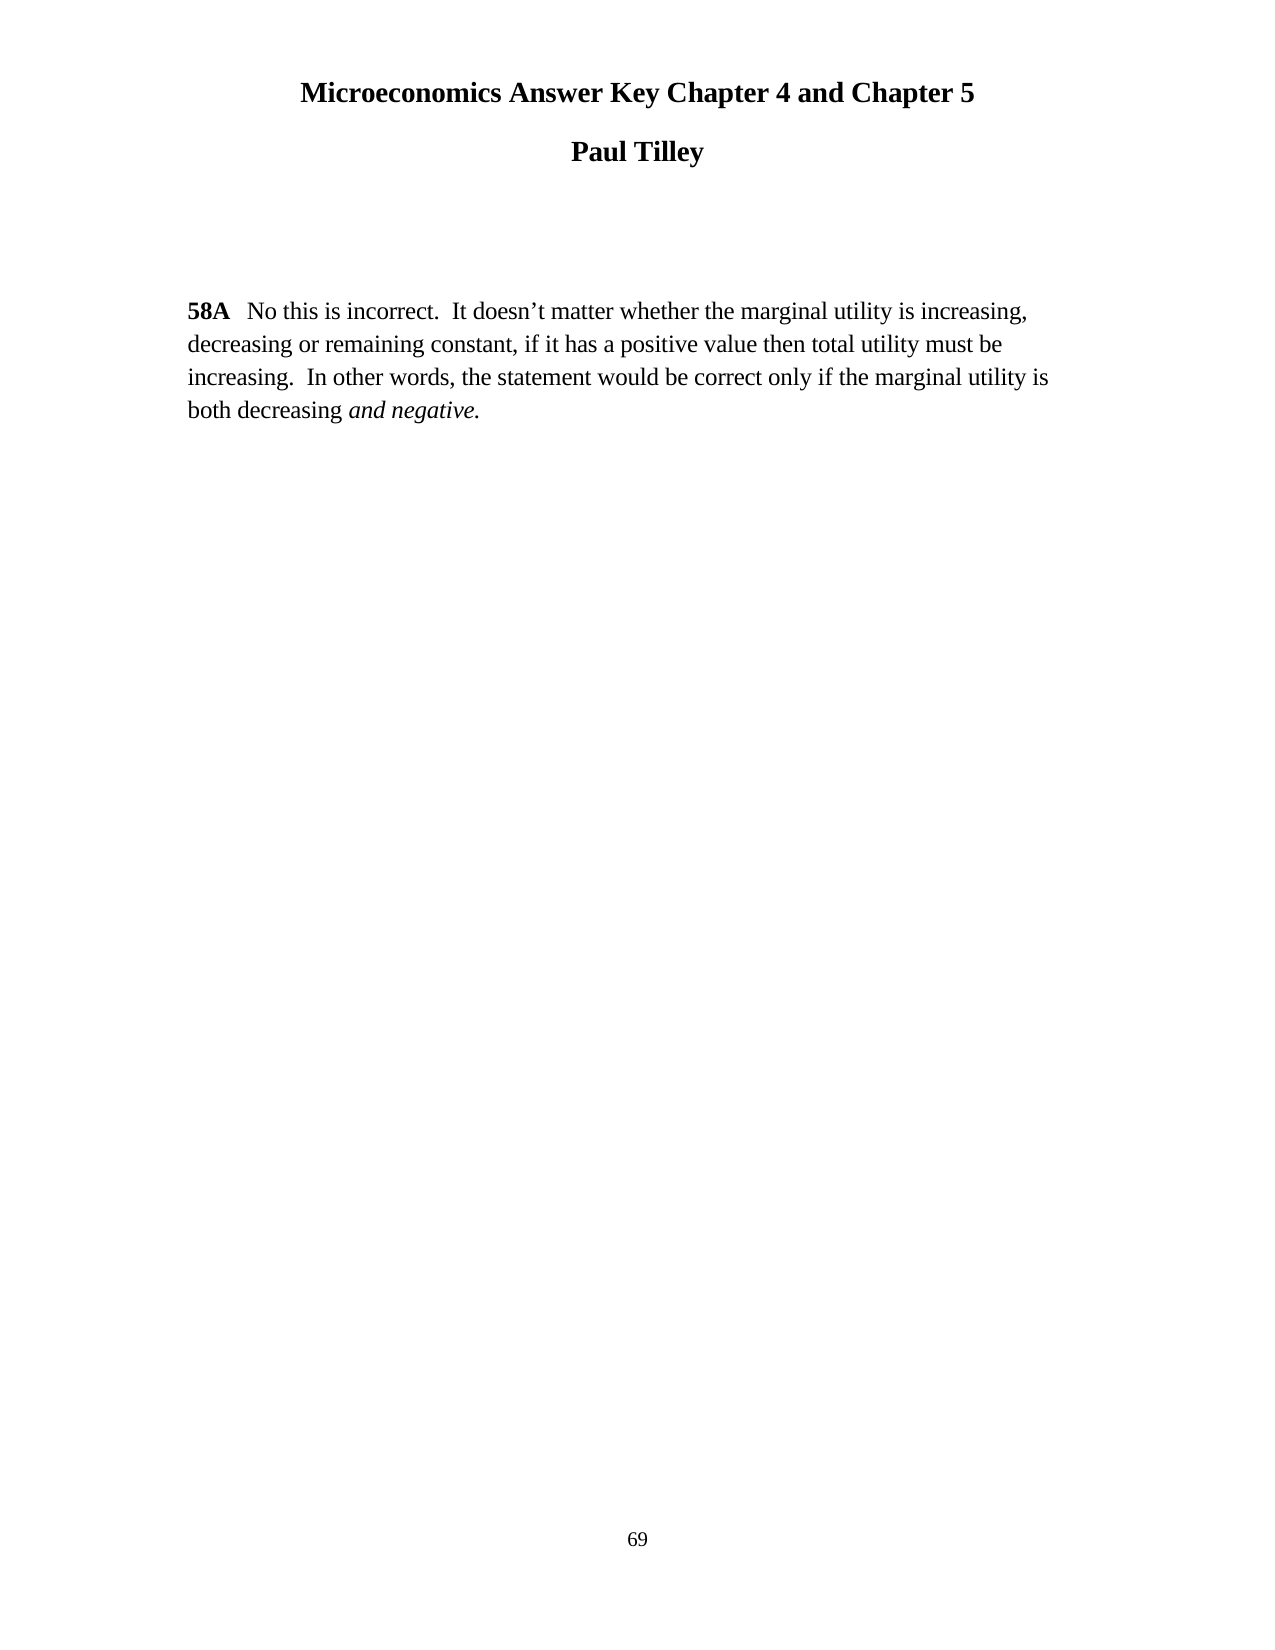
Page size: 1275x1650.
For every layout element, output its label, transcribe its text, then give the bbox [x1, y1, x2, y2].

subtitle 58A No this is incorrect. It doesn’t matter whether the marginal utility is increasing, decreasing or remaining constant, if it has a positive value then total utility must be increasing. In other words, the statement would be correct only if the marginal utility is both decreasing and negative. [187, 296, 1087, 424]
